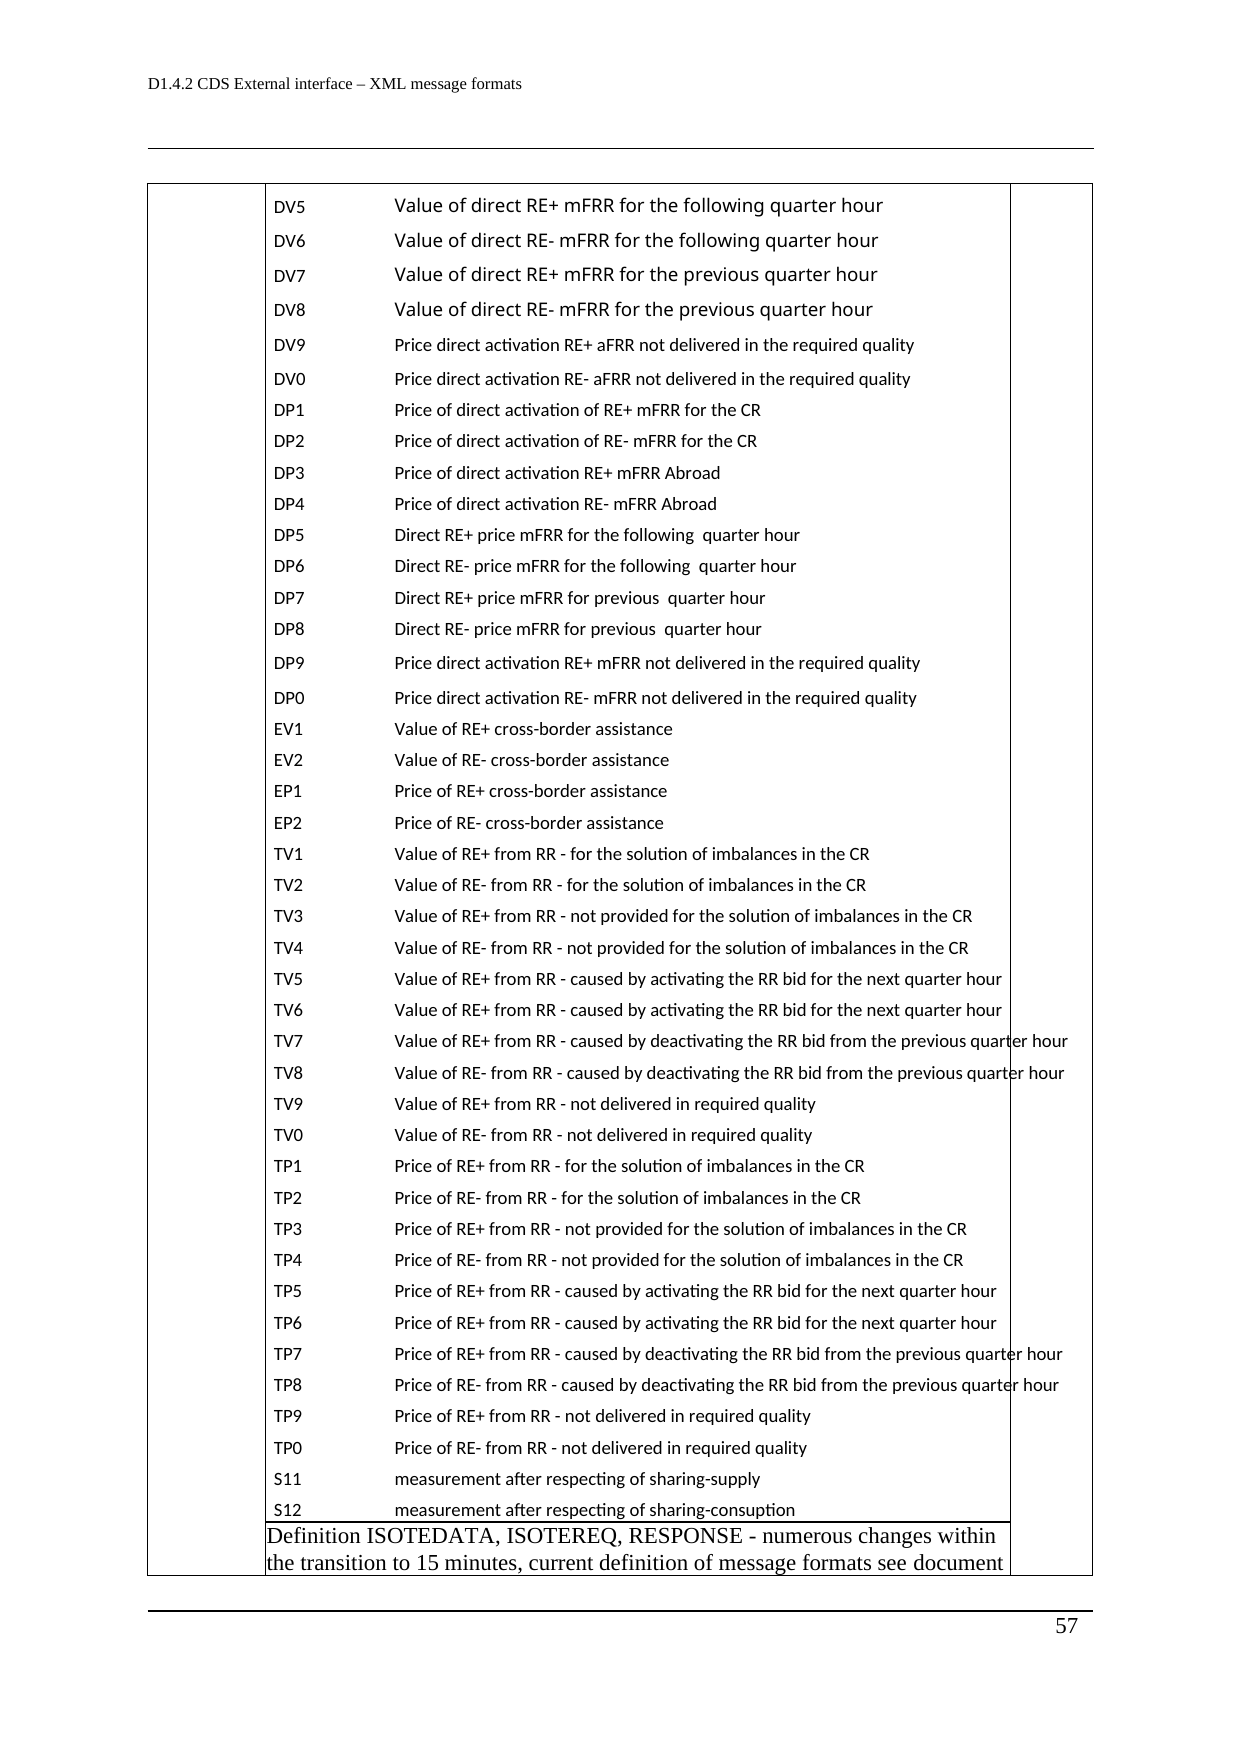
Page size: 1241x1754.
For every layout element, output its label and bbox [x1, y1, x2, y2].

table_cell [266, 1523, 1010, 1575]
table_cell [266, 184, 1010, 1521]
